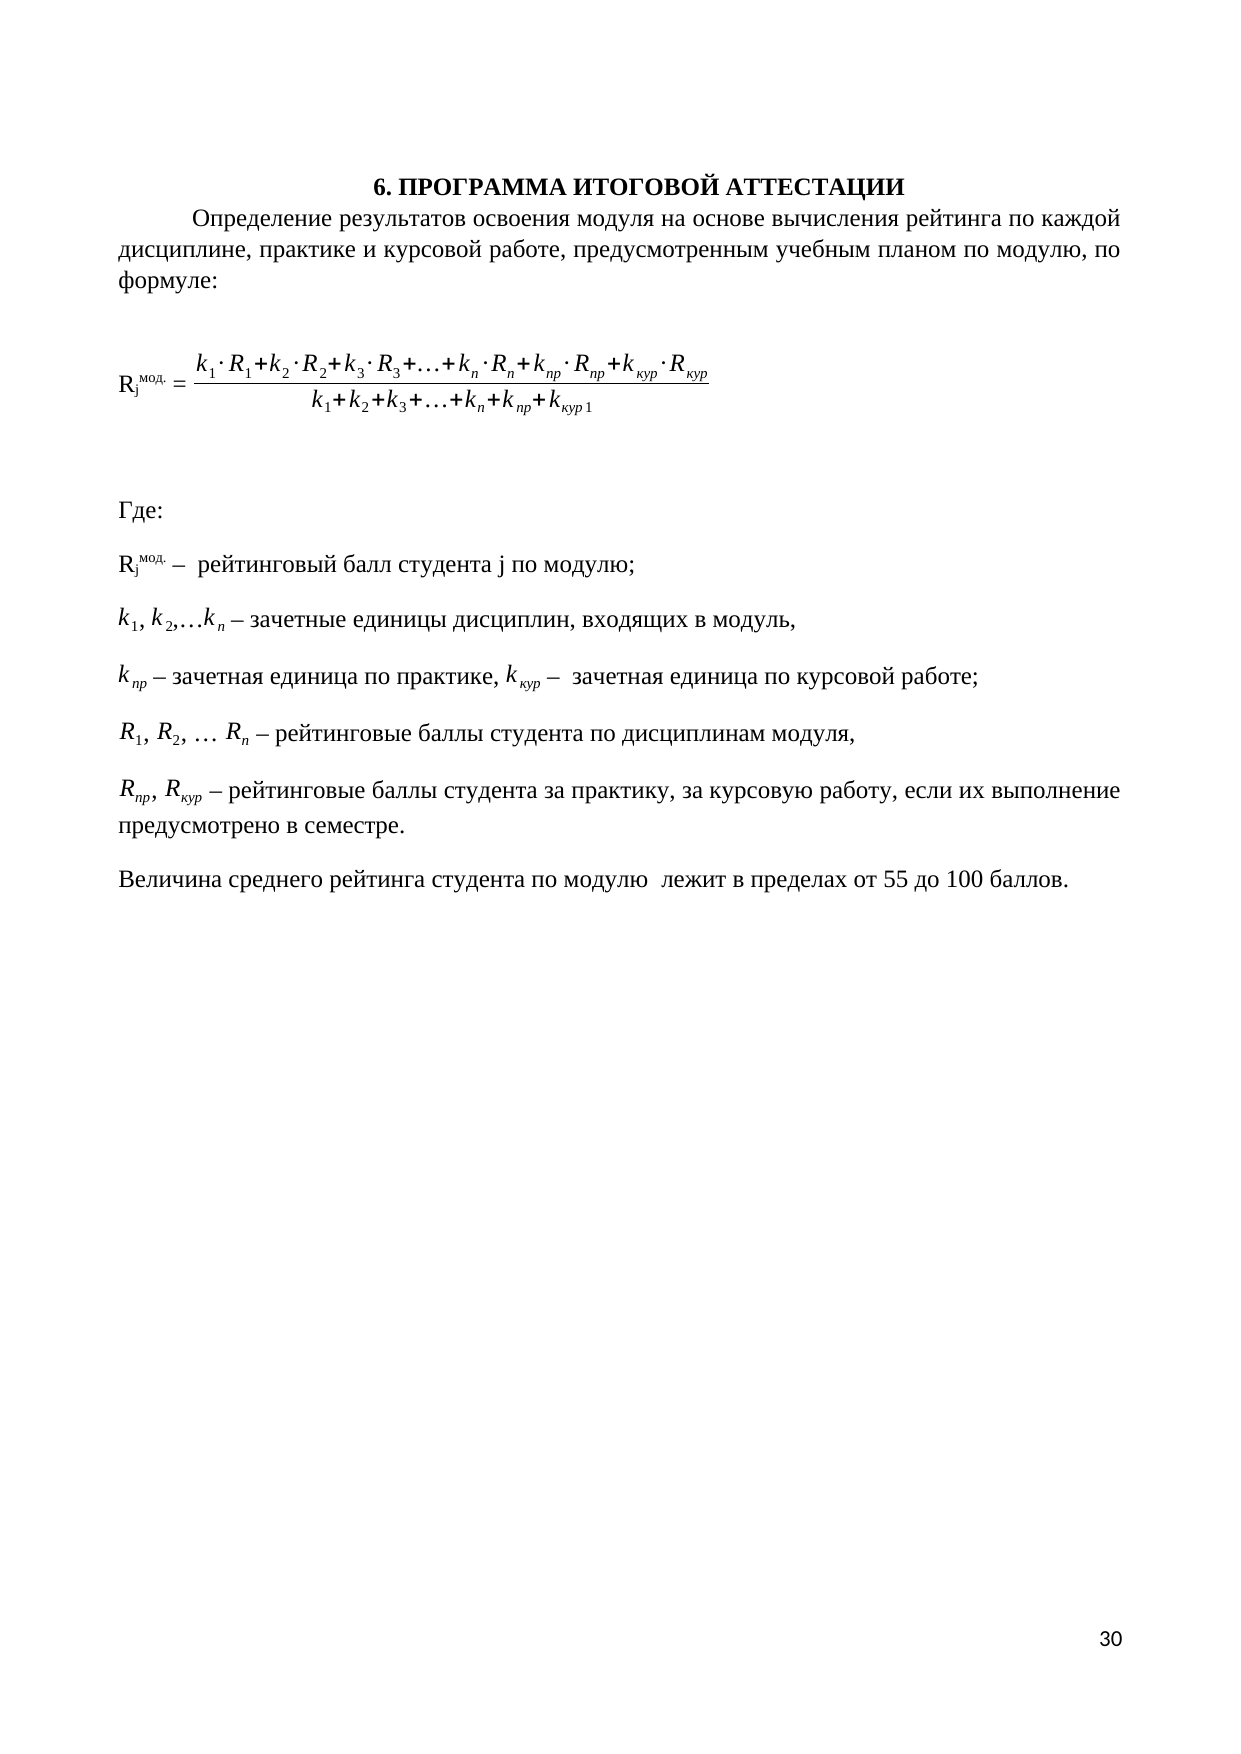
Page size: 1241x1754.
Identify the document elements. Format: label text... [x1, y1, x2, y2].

text 6. ПРОГРАММА ИТОГОВОЙ АТТЕСТАЦИИ [156, 172, 1122, 201]
text , – рейтинговые баллы студента за практику, за курсовую работу, если их выполнение предусмотрено в семестре. [118, 774, 1122, 839]
text Где: [118, 495, 1122, 524]
text Определение результатов освоения модуля на основе вычисления рейтинга по каждой дисциплине, практике и курсовой работе, предусмотренным учебным планом по модулю, по формуле: [118, 203, 1122, 294]
text – зачетная единица по практике, – зачетная единица по курсовой работе; [118, 660, 1122, 692]
text , ,… – зачетные единицы дисциплин, входящих в модуль, [118, 603, 1122, 635]
text Величина среднего рейтинга студента по модулю лежит в пределах от 55 до 100 баллов. [118, 864, 1122, 893]
text , , … – рейтинговые баллы студента по дисциплинам модуля, [118, 717, 1122, 749]
text Rjмод. – рейтинговый балл студента j по модулю; [118, 549, 1122, 578]
text Rjмод. = [118, 350, 1122, 416]
